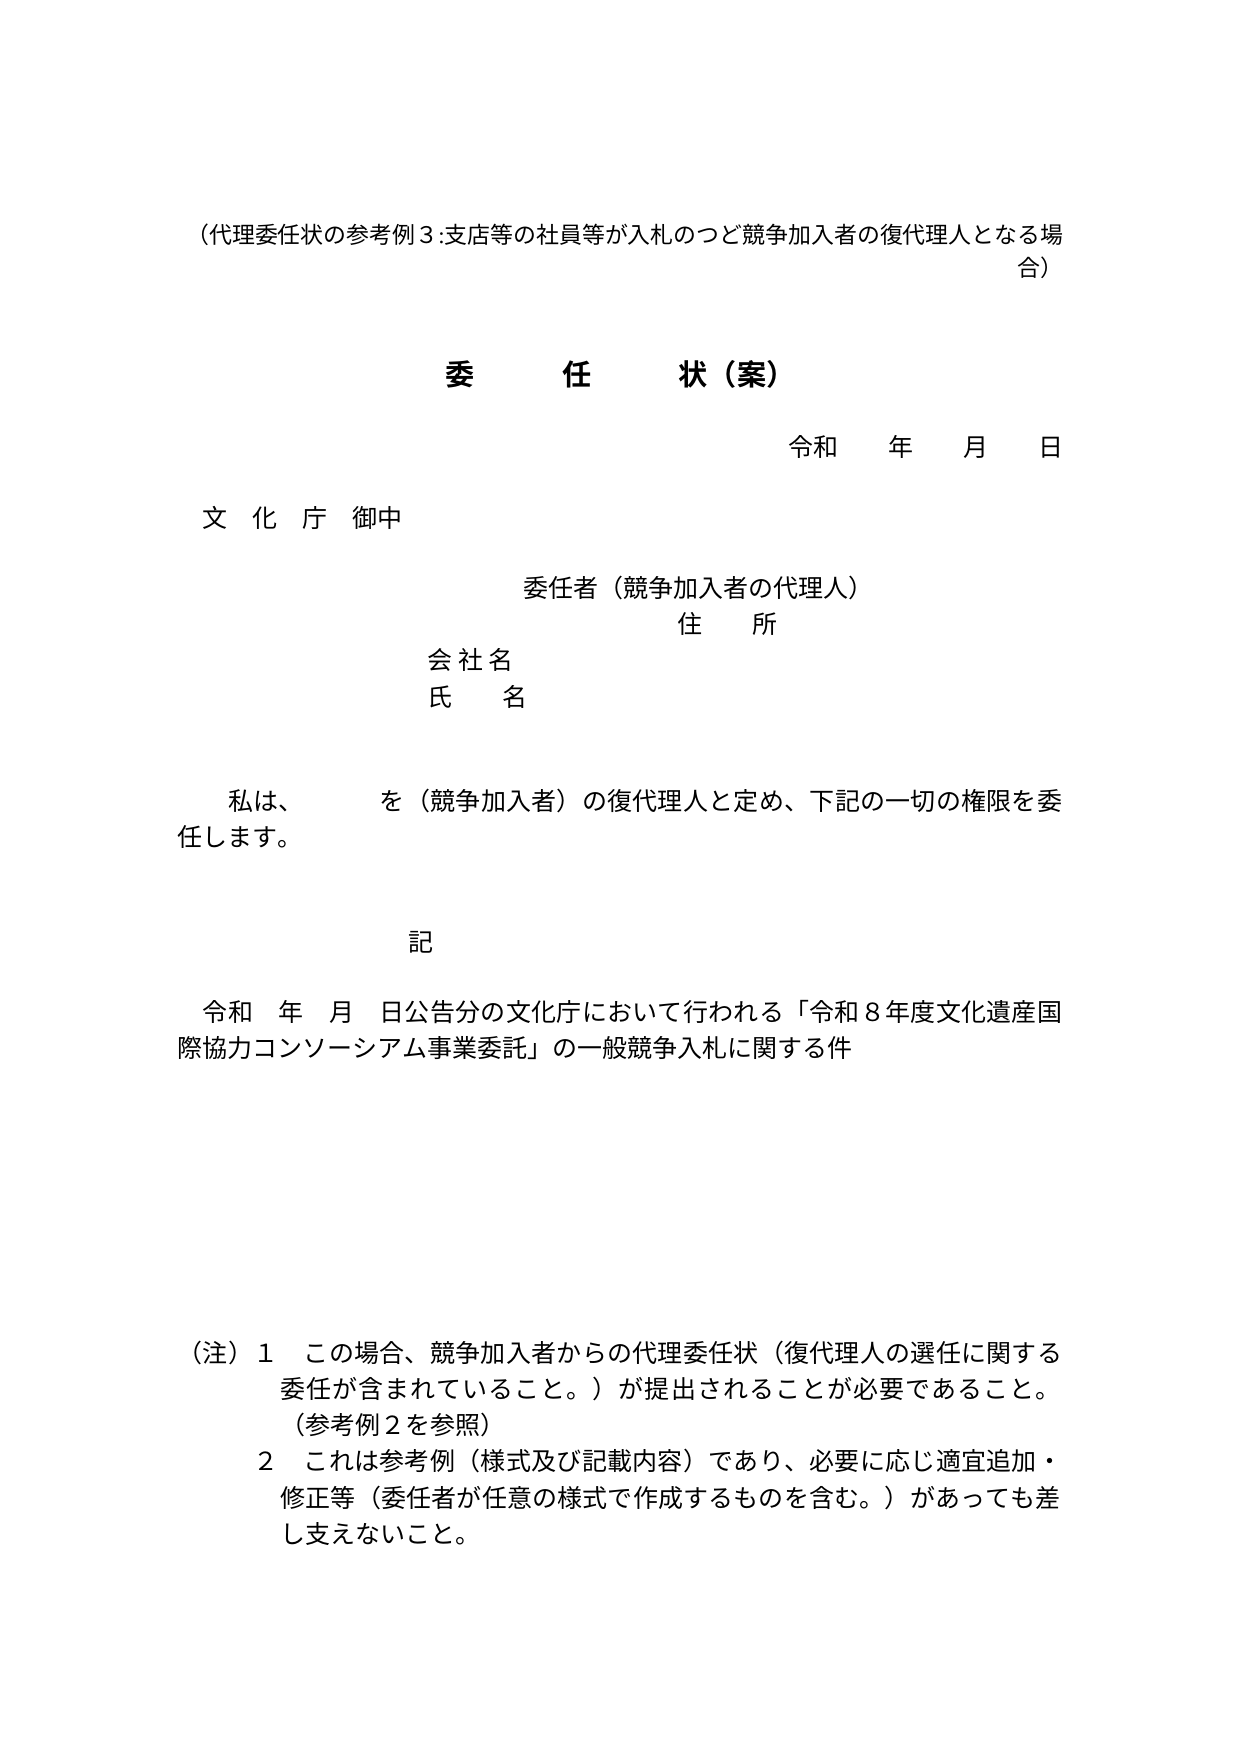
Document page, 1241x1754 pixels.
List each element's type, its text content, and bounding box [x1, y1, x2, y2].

text ２ これは参考例（様式及び記載内容）であり、必要に応じ適宜追加・修正等（委任者が任意の様式で作成するものを含む。）があっても差し支えないこと。 [177, 1442, 1063, 1551]
text （代理委任状の参考例３:支店等の社員等が入札のつど競争加入者の復代理人となる場合） [177, 217, 1063, 283]
text 委 任 状（案） [177, 351, 1063, 394]
text 会 社 名 [177, 641, 1063, 677]
text 住 所 [177, 604, 1063, 641]
text 氏 名 [177, 677, 1063, 713]
text 令和 年 月 日公告分の文化庁において行われる「令和８年度文化遺産国際協力コンソーシアム事業委託」の一般競争入札に関する件 [177, 992, 1063, 1065]
text 私は、 を（競争加入者）の復代理人と定め、下記の一切の権限を委任します。 [177, 781, 1063, 854]
text 委任者（競争加入者の代理人） [177, 568, 1063, 604]
text 文 化 庁 御中 [177, 498, 1063, 534]
text 記 [177, 922, 1063, 958]
text （注）１ この場合、競争加入者からの代理委任状（復代理人の選任に関する委任が含まれていること。）が提出されることが必要であること。（参考例２を参照） [177, 1333, 1063, 1442]
text 令和 年 月 日 [177, 428, 1063, 464]
